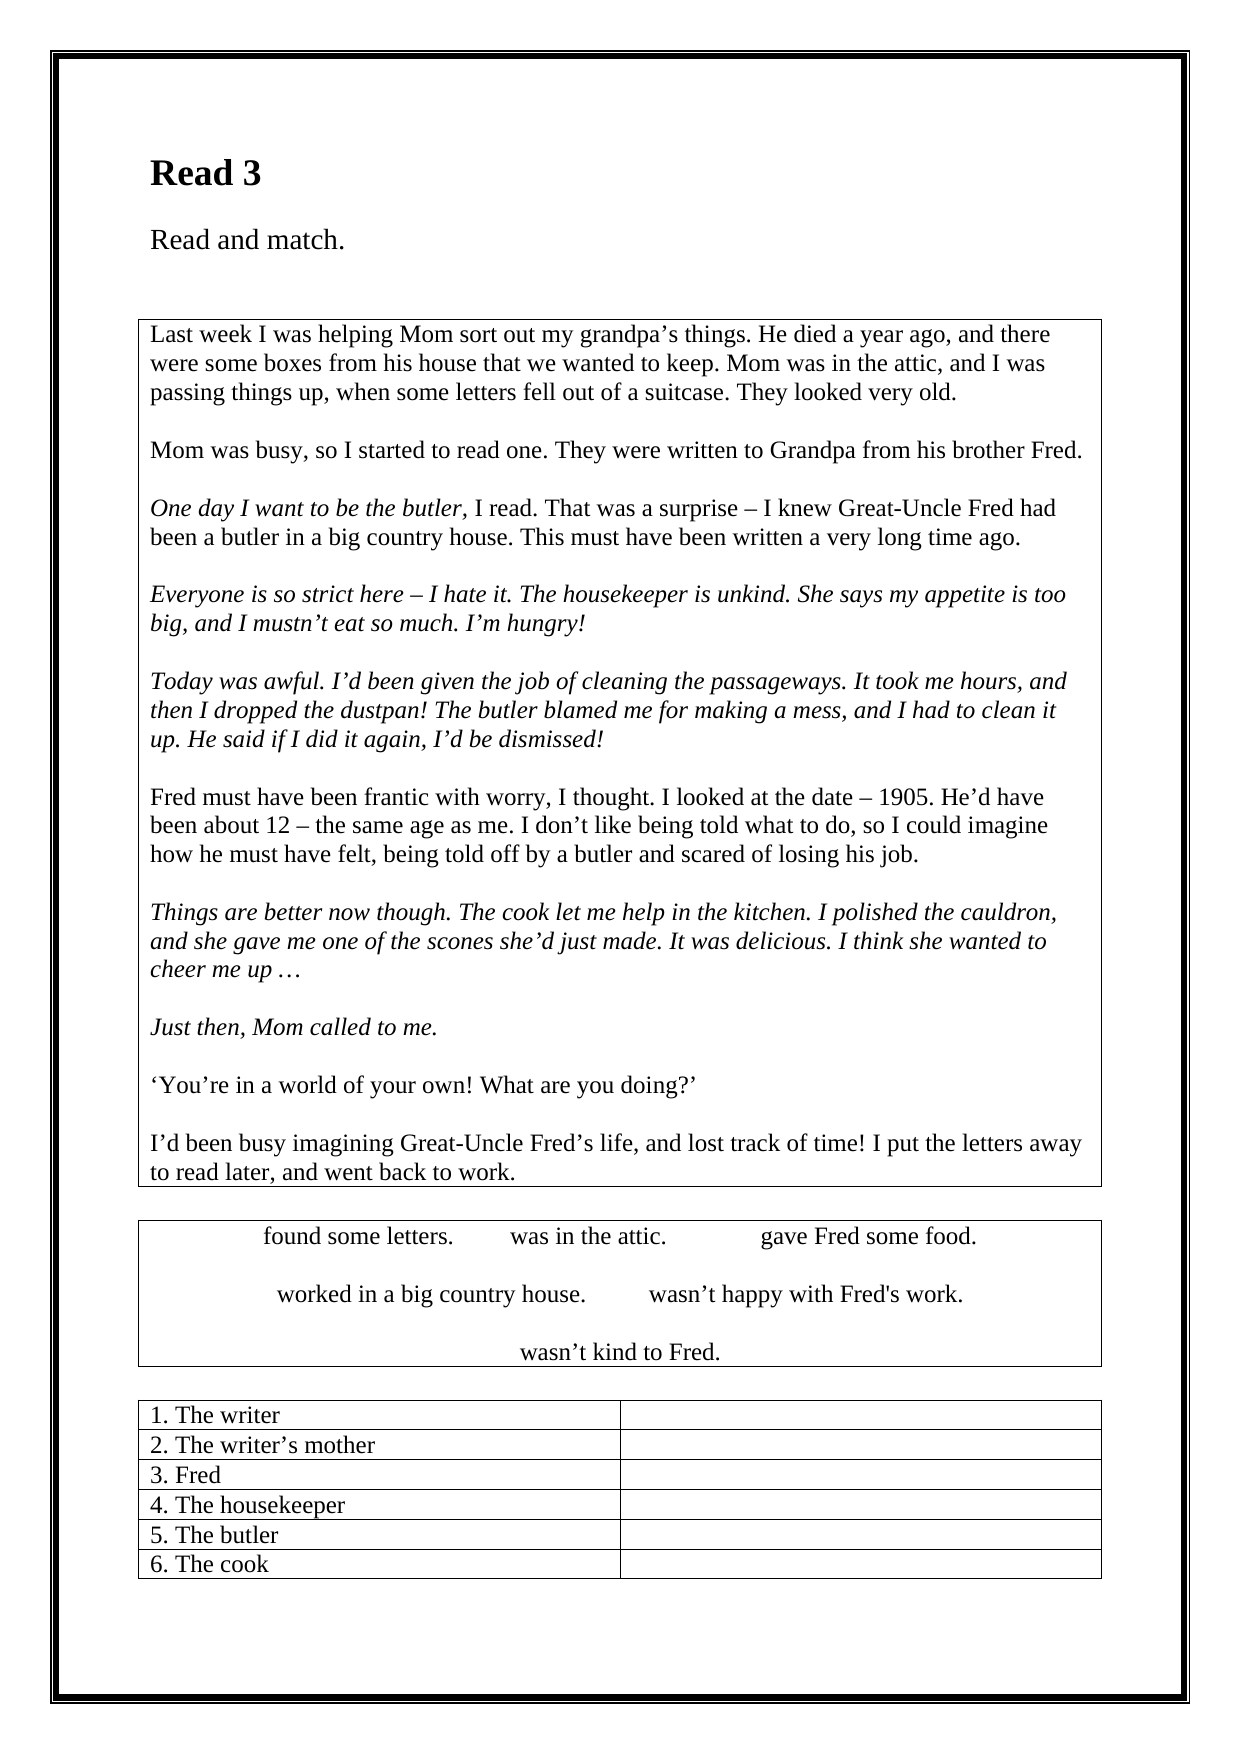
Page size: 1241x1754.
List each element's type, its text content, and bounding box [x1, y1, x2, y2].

table_cell 3. Fred [139, 1460, 620, 1489]
table_header found some letters. was in the attic. gave Fred some food. worked in a big country house. wasn’t happy with Fred's work. wasn’t kind to Fred. [139, 1221, 1101, 1366]
table_cell 4. The housekeeper [139, 1490, 620, 1519]
table_header [621, 1401, 1101, 1429]
text Read and match. [150, 222, 1090, 256]
table_cell 2. The writer’s mother [139, 1430, 620, 1459]
table_cell [621, 1550, 1101, 1578]
table_header 1. The writer [139, 1401, 620, 1429]
table_cell 6. The cook [139, 1550, 620, 1578]
table_cell [621, 1430, 1101, 1459]
table_cell [621, 1460, 1101, 1489]
text Read 3 [150, 150, 1090, 193]
table_cell [621, 1490, 1101, 1519]
table_cell [621, 1520, 1101, 1548]
table_cell 5. The butler [139, 1520, 620, 1548]
